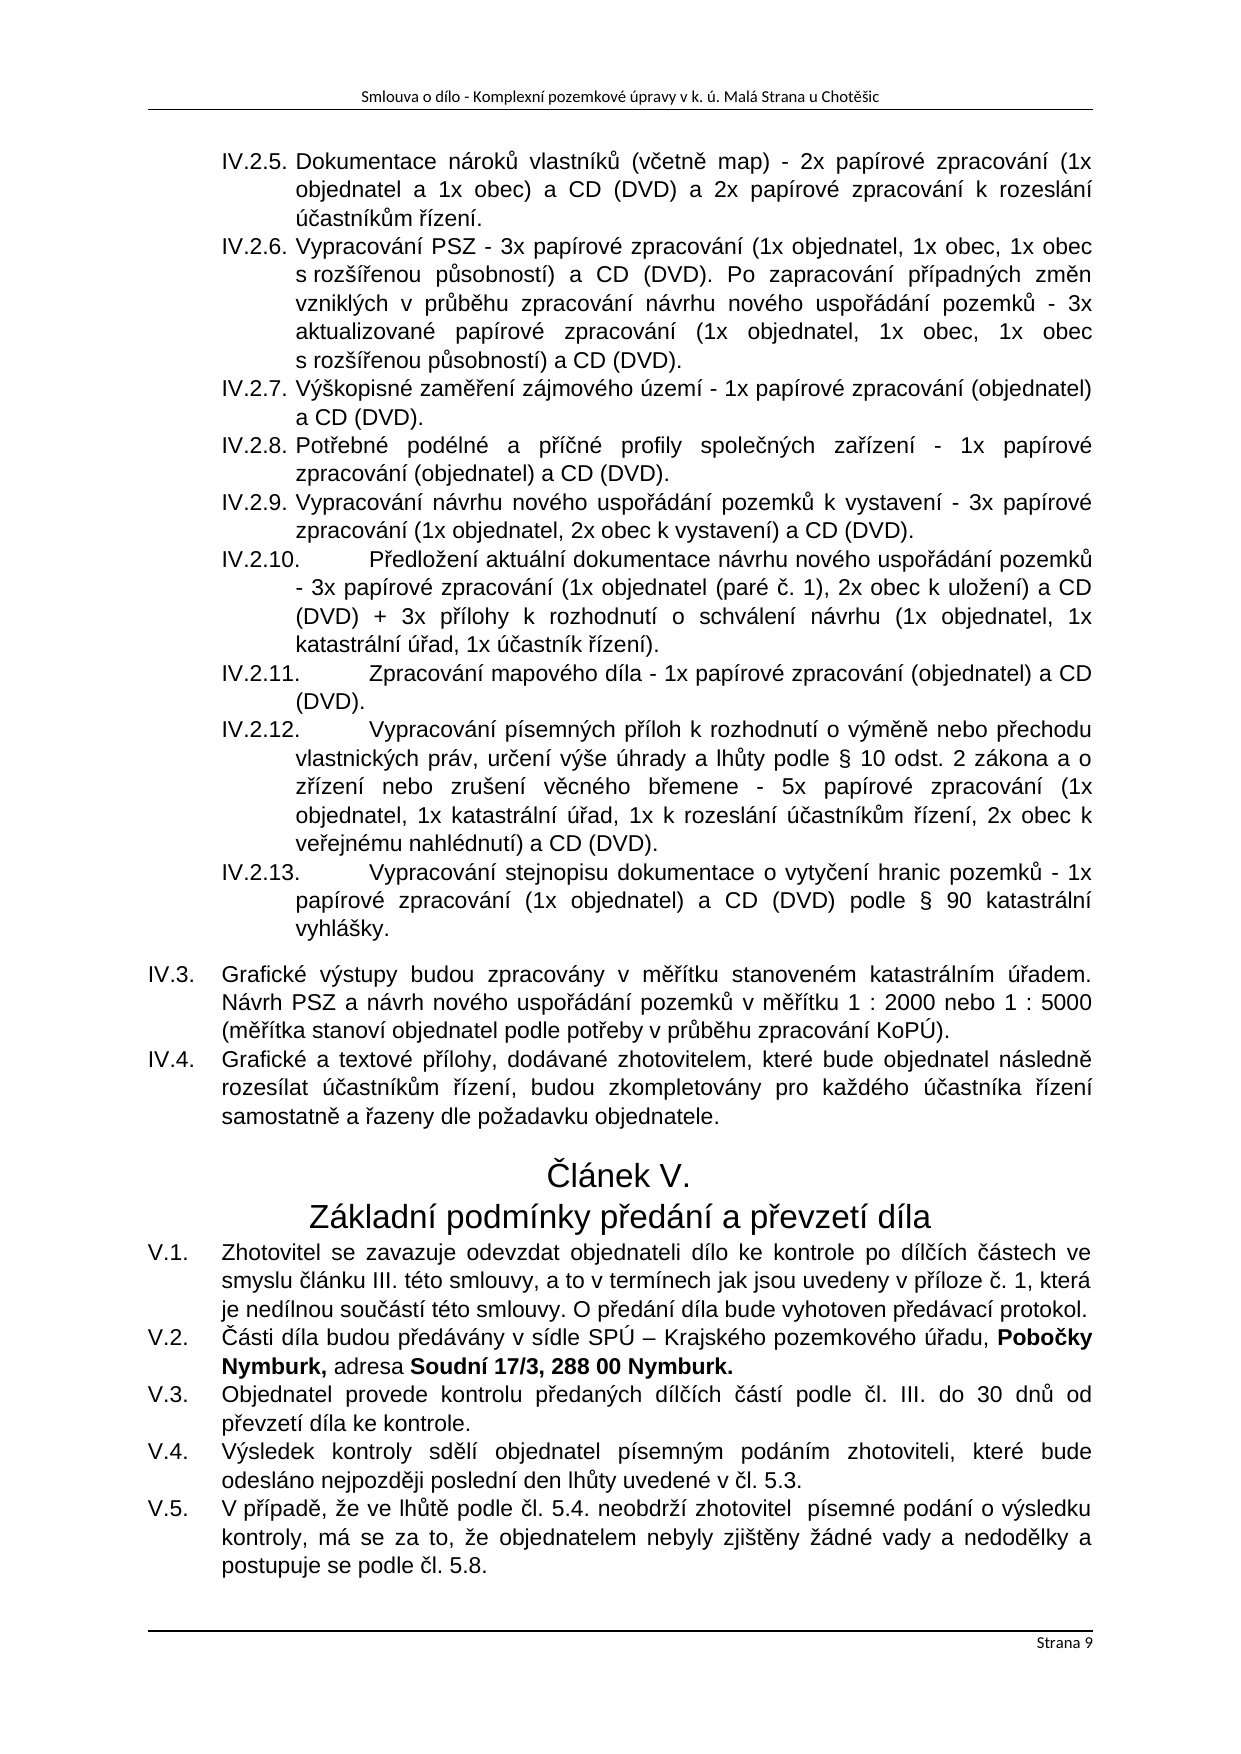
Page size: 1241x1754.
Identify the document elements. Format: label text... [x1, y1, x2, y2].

text Vypracování písemných příloh k rozhodnutí o výměně nebo přechodu vlastnických práv, určení výše úhrady a lhůty podle § 10 odst. 2 zákona a o zřízení nebo zrušení věcného břemene - 5x papírové zpracování (1x objednatel, 1x katastrální úřad, 1x k rozeslání účastníkům řízení, 2x obec k veřejnému nahlédnutí) a CD (DVD). [221, 716, 1093, 856]
list Objednatel provede kontrolu předaných dílčích částí podle čl. III. do 30 dnů od převzetí díla ke kontrole. [148, 1381, 1093, 1436]
list Grafické výstupy budou zpracovány v měřítku stanoveném katastrálním úřadem. Návrh PSZ a návrh nového uspořádání pozemků v měřítku 1 : 2000 nebo 1 : 5000 (měřítka stanoví objednatel podle potřeby v průběhu zpracování KoPÚ). [148, 961, 1093, 1044]
text Zpracování mapového díla - 1x papírové zpracování (objednatel) a CD (DVD). [221, 659, 1093, 714]
list Části díla budou předávány v sídle SPÚ – Krajského pozemkového úřadu, Pobočky Nymburk, adresa Soudní 17/3, 288 00 Nymburk. [148, 1324, 1093, 1379]
subtitle Základní podmínky předání a převzetí díla [148, 1156, 1093, 1236]
list Grafické a textové přílohy, dodávané zhotovitelem, které bude objednatel následně rozesílat účastníkům řízení, budou zkompletovány pro každého účastníka řízení samostatně a řazeny dle požadavku objednatele. [148, 1046, 1093, 1129]
text Předložení aktuální dokumentace návrhu nového uspořádání pozemků - 3x papírové zpracování (1x objednatel (paré č. 1), 2x obec k uložení) a CD (DVD) + 3x přílohy k rozhodnutí o schválení návrhu (1x objednatel, 1x katastrální úřad, 1x účastník řízení). [221, 546, 1093, 657]
text Potřebné podélné a příčné profily společných zařízení - 1x papírové zpracování (objednatel) a CD (DVD). [221, 432, 1093, 487]
list Zhotovitel se zavazuje odevzdat objednateli dílo ke kontrole po dílčích částech ve smyslu článku III. této smlouvy, a to v termínech jak jsou uvedeny v příloze č. 1, která je nedílnou součástí této smlouvy. O předání díla bude vyhotoven předávací protokol. [148, 1239, 1093, 1322]
text Vypracování PSZ - 3x papírové zpracování (1x objednatel, 1x obec, 1x obec s rozšířenou působností) a CD (DVD). Po zapracování případných změn vzniklých v průběhu zpracování návrhu nového uspořádání pozemků - 3x aktualizované papírové zpracování (1x objednatel, 1x obec, 1x obec s rozšířenou působností) a CD (DVD). [221, 233, 1093, 373]
text Dokumentace nároků vlastníků (včetně map) - 2x papírové zpracování (1x objednatel a 1x obec) a CD (DVD) a 2x papírové zpracování k rozeslání účastníkům řízení. [221, 148, 1093, 231]
text Vypracování stejnopisu dokumentace o vytyčení hranic pozemků - 1x papírové zpracování (1x objednatel) a CD (DVD) podle § 90 katastrální vyhlášky. [221, 858, 1093, 942]
text Vypracování návrhu nového uspořádání pozemků k vystavení - 3x papírové zpracování (1x objednatel, 2x obec k vystavení) a CD (DVD). [221, 489, 1093, 544]
text Výškopisné zaměření zájmového území - 1x papírové zpracování (objednatel) a CD (DVD). [221, 375, 1093, 430]
list V případě, že ve lhůtě podle čl. 5.4. neobdrží zhotovitel písemné podání o výsledku kontroly, má se za to, že objednatelem nebyly zjištěny žádné vady a nedodělky a postupuje se podle čl. 5.8. [148, 1495, 1093, 1578]
list Výsledek kontroly sdělí objednatel písemným podáním zhotoviteli, které bude odesláno nejpozději poslední den lhůty uvedené v čl. 5.3. [148, 1438, 1093, 1493]
